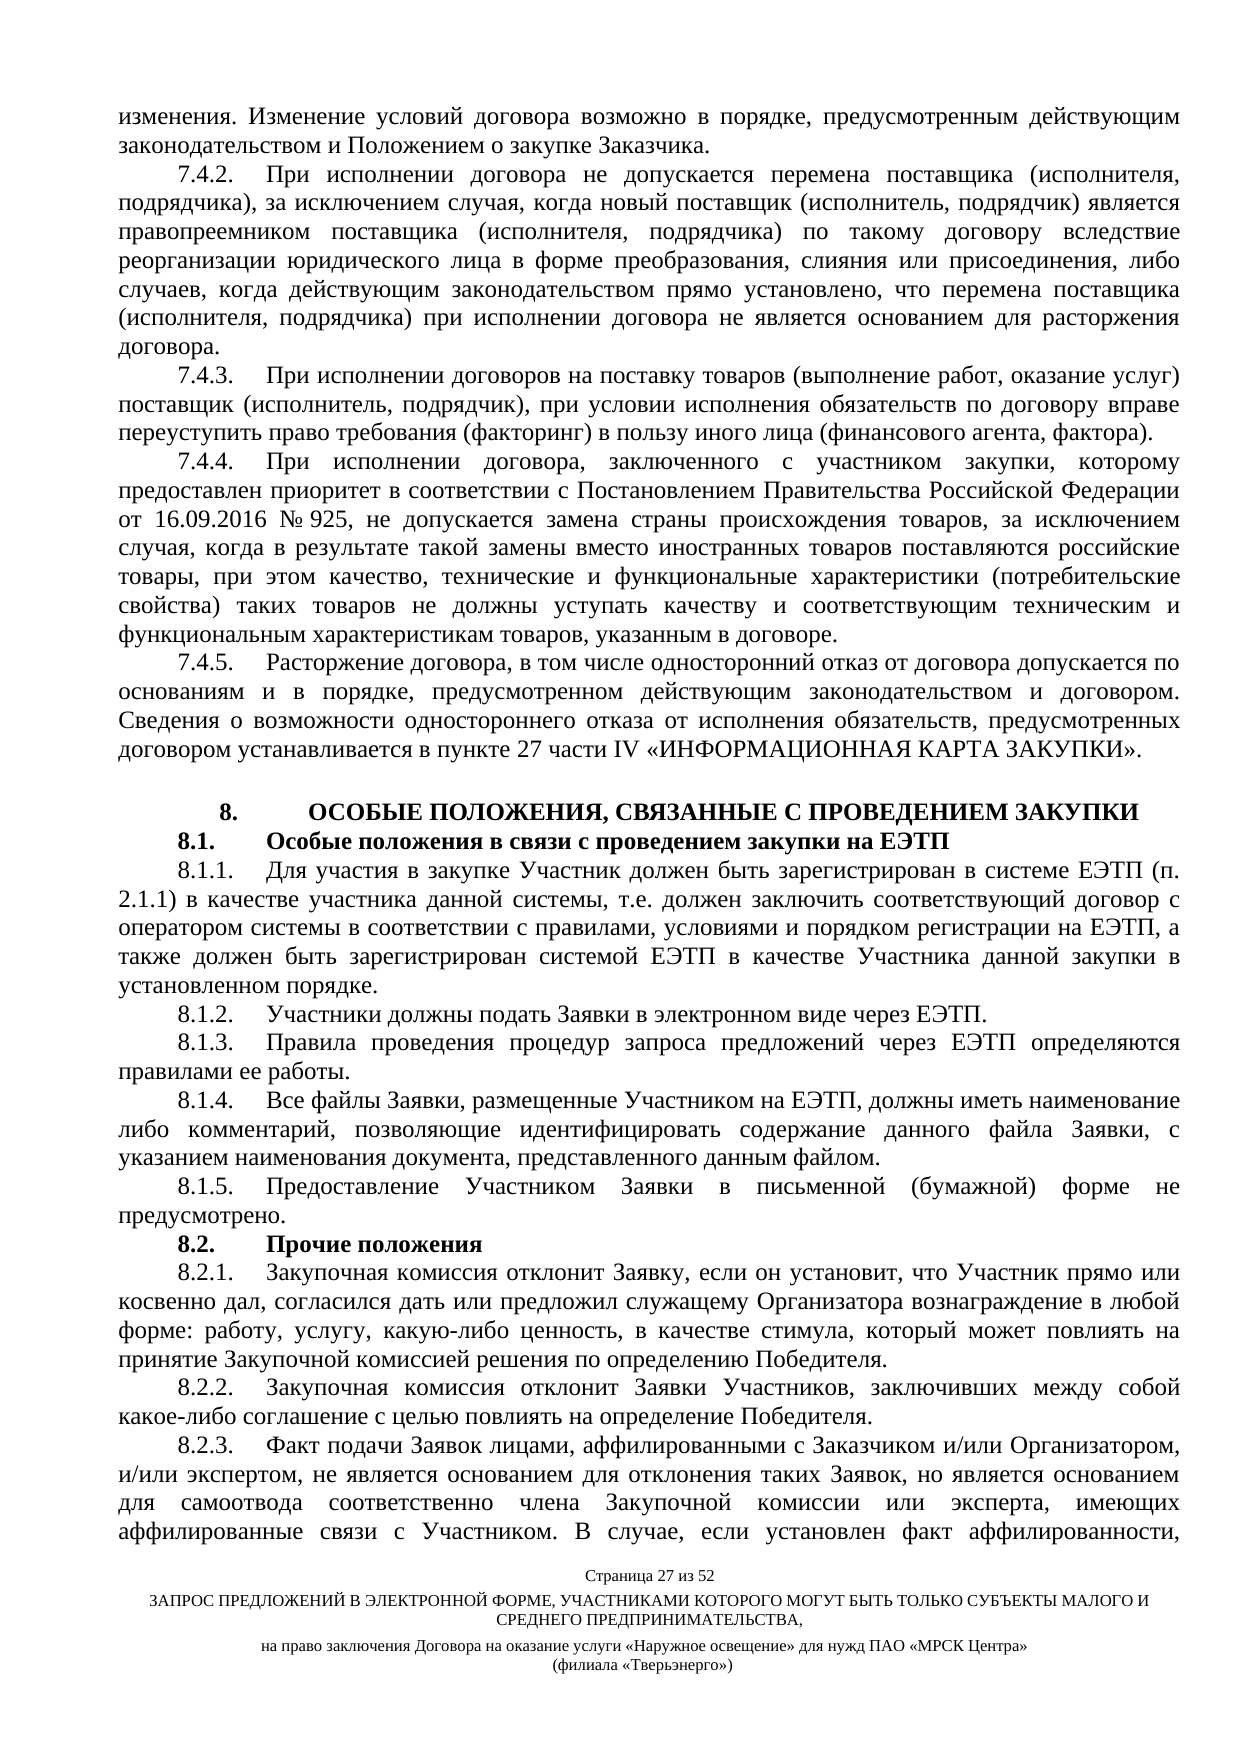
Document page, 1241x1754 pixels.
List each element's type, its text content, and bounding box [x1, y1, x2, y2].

subtitle Особые положения в связи с проведением закупки на ЕЭТП [118, 826, 1181, 855]
subtitle Предоставление Участником Заявки в письменной (бумажной) форме не предусмотрено. [118, 1171, 1181, 1229]
subtitle Закупочная комиссия отклонит Заявку, если он установит, что Участник прямо или косвенно дал, согласился дать или предложил служащему Организатора вознаграждение в любой форме: работу, услугу, какую-либо ценность, в качестве стимула, который может повлиять на принятие Закупочной комиссией решения по определению Победителя. [118, 1257, 1181, 1372]
subtitle Прочие положения [118, 1229, 1181, 1257]
subtitle При исполнении договоров на поставку товаров (выполнение работ, оказание услуг) поставщик (исполнитель, подрядчик), при условии исполнения обязательств по договору вправе переуступить право требования (факторинг) в пользу иного лица (финансового агента, фактора). [118, 360, 1181, 446]
subtitle Закупочная комиссия отклонит Заявки Участников, заключивших между собой какое-либо соглашение с целью повлиять на определение Победителя. [118, 1372, 1181, 1430]
subtitle Для участия в закупке Участник должен быть зарегистрирован в системе ЕЭТП (п. 2.1.1) в качестве участника данной системы, т.е. должен заключить соответствующий договор с оператором системы в соответствии с правилами, условиями и порядком регистрации на ЕЭТП, а также должен быть зарегистрирован системой ЕЭТП в качестве Участника данной закупки в установленном порядке. [118, 855, 1181, 999]
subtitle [118, 1430, 1181, 1545]
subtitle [118, 101, 1181, 159]
subtitle При исполнении договора не допускается перемена поставщика (исполнителя, подрядчика), за исключением случая, когда новый поставщик (исполнитель, подрядчик) является правопреемником поставщика (исполнителя, подрядчика) по такому договору вследствие реорганизации юридического лица в форме преобразования, слияния или присоединения, либо случаев, когда действующим законодательством прямо установлено, что перемена поставщика (исполнителя, подрядчика) при исполнении договора не является основанием для расторжения договора. [118, 159, 1181, 360]
subtitle При исполнении договора, заключенного с участником закупки, которому предоставлен приоритет в соответствии с Постановлением Правительства Российской Федерации от 16.09.2016 № 925, не допускается замена страны происхождения товаров, за исключением случая, когда в результате такой замены вместо иностранных товаров поставляются российские товары, при этом качество, технические и функциональные характеристики (потребительские свойства) таких товаров не должны уступать качеству и соответствующим техническим и функциональным характеристикам товаров, указанным в договоре. [118, 446, 1181, 647]
subtitle Расторжение договора, в том числе односторонний отказ от договора допускается по основаниям и в порядке, предусмотренном действующим законодательством и договором. Сведения о возможности одностороннего отказа от исполнения обязательств, предусмотренных договором устанавливается в пункте 27 части IV «ИНФОРМАЦИОННАЯ КАРТА ЗАКУПКИ». [118, 647, 1181, 762]
subtitle Участники должны подать Заявки в электронном виде через ЕЭТП. [118, 999, 1181, 1027]
subtitle Все файлы Заявки, размещенные Участником на ЕЭТП, должны иметь наименование либо комментарий, позволяющие идентифицировать содержание данного файла Заявки, с указанием наименования документа, представленного данным файлом. [118, 1085, 1181, 1171]
subtitle Правила проведения процедур запроса предложений через ЕЭТП определяются правилами ее работы. [118, 1027, 1181, 1085]
subtitle ОСОБЫЕ ПОЛОЖЕНИЯ, СВЯЗАННЫЕ С ПРОВЕДЕНИЕМ ЗАКУПКИ [118, 797, 1181, 826]
